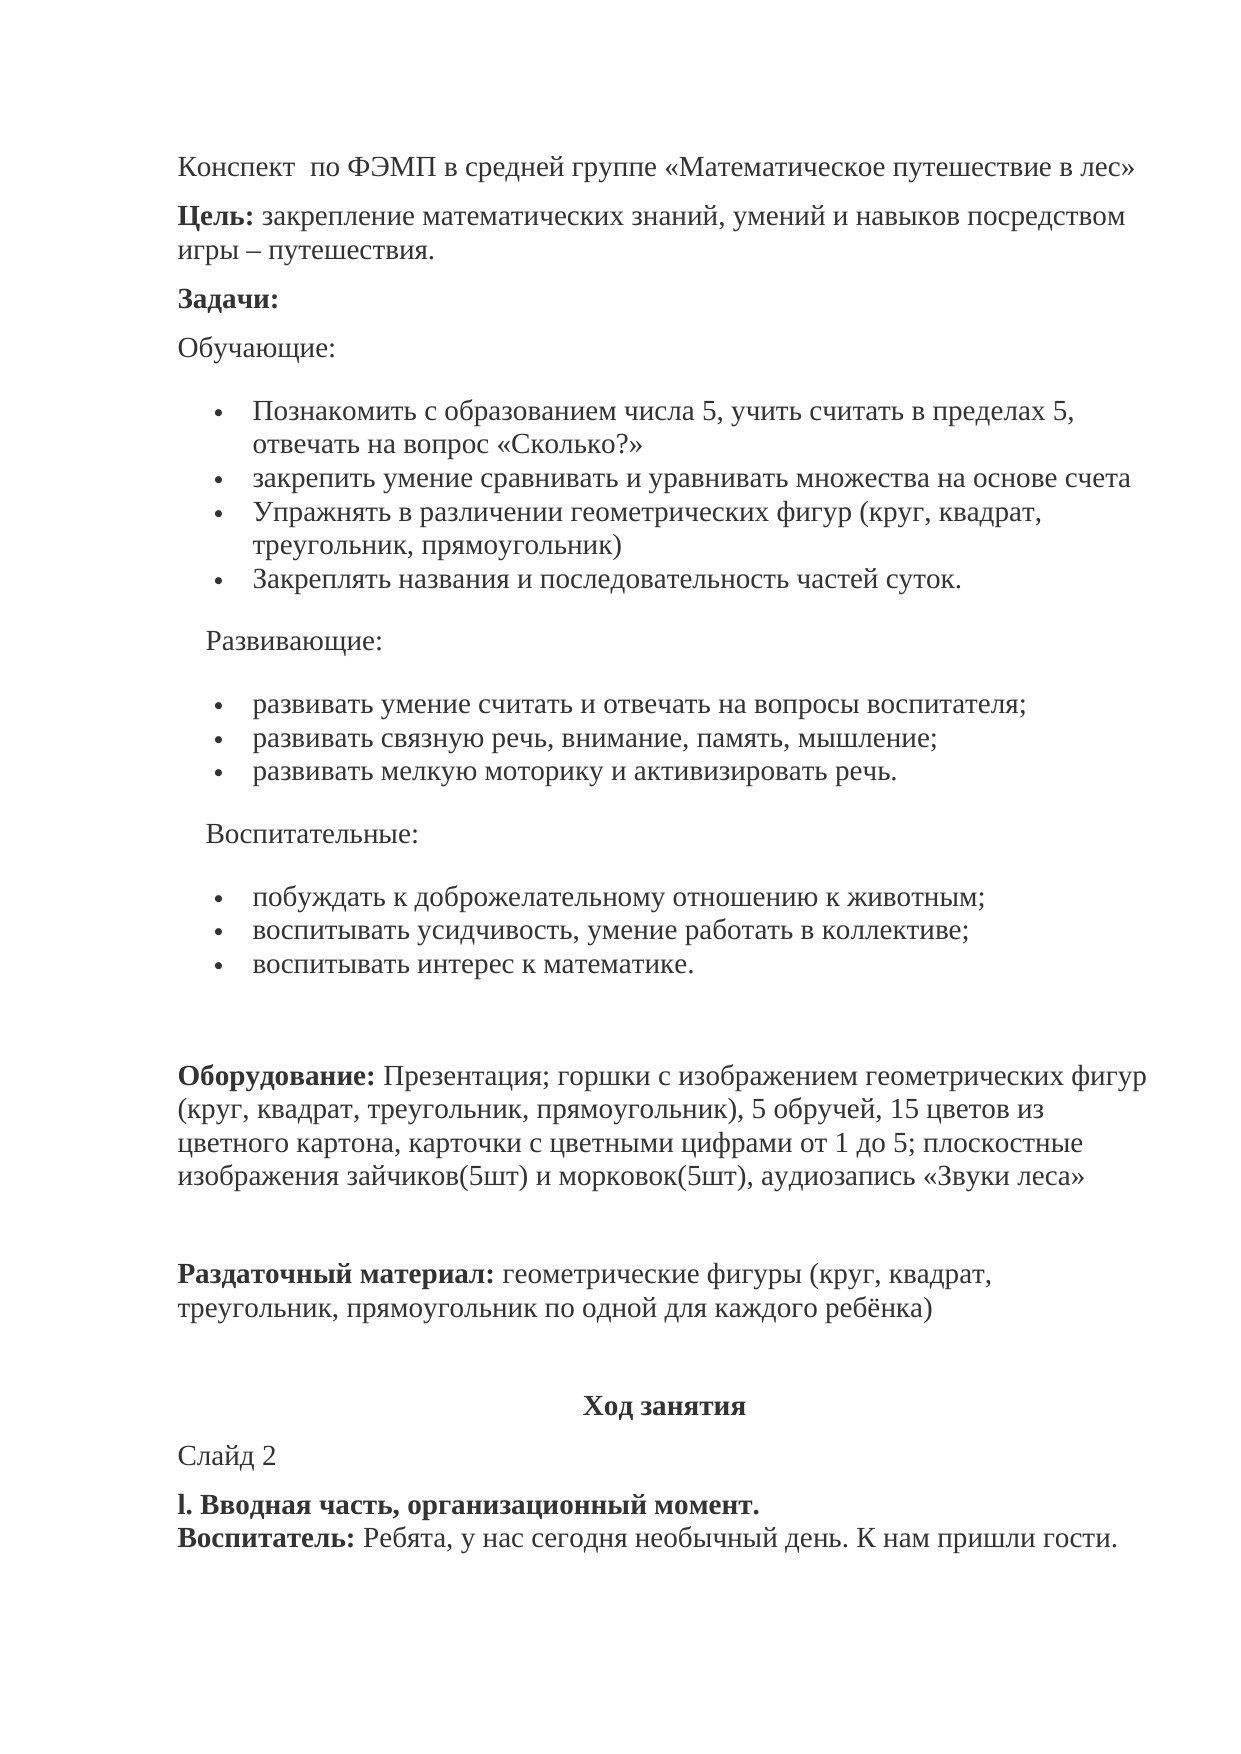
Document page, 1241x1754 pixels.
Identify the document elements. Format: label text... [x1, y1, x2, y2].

list Упражнять в различении геометрических фигур (круг, квадрат, треугольник, прямоугольник) [215, 494, 1152, 561]
text Ход занятия [177, 1388, 1152, 1422]
text Задачи: [177, 281, 1152, 315]
text Слайд 2 [177, 1438, 1152, 1471]
text Цель: закрепление математических знаний, умений и навыков посредством игры – путешествия. [177, 198, 1152, 266]
list развивать умение считать и отвечать на вопросы воспитателя; [215, 686, 1152, 720]
text l. Вводная часть, организационный момент. Воспитатель: Ребята, у нас сегодня необычный день. К нам пришли гости. [177, 1487, 1152, 1554]
list закрепить умение сравнивать и уравнивать множества на основе счета [215, 460, 1152, 494]
list развивать мелкую моторику и активизировать речь. [215, 753, 1152, 787]
list Познакомить с образованием числа 5, учить считать в пределах 5, отвечать на вопрос «Сколько?» [215, 393, 1152, 460]
list воспитывать усидчивость, умение работать в коллективе; [215, 912, 1152, 946]
list побуждать к доброжелательному отношению к животным; [215, 879, 1152, 912]
text Развивающие: [205, 623, 1152, 657]
list воспитывать интерес к математике. [215, 946, 1152, 979]
list развивать связную речь, внимание, память, мышление; [215, 720, 1152, 753]
text Обучающие: [177, 330, 1152, 364]
text Раздаточный материал: геометрические фигуры (круг, квадрат, треугольник, прямоугольник по одной для каждого ребёнка) [177, 1257, 1152, 1324]
text Конспект по ФЭМП в средней группе «Математическое путешествие в лес» [177, 149, 1152, 183]
text Воспитательные: [205, 816, 1152, 849]
list Закреплять названия и последовательность частей суток. [215, 561, 1152, 594]
text Оборудование: Презентация; горшки с изображением геометрических фигур (круг, квадрат, треугольник, прямоугольник), 5 обручей, 15 цветов из цветного картона, карточки с цветными цифрами от 1 до 5; плоскостные изображения зайчиков(5шт) и морковок(5шт), аудиозапись «Звуки леса» [177, 1058, 1152, 1192]
